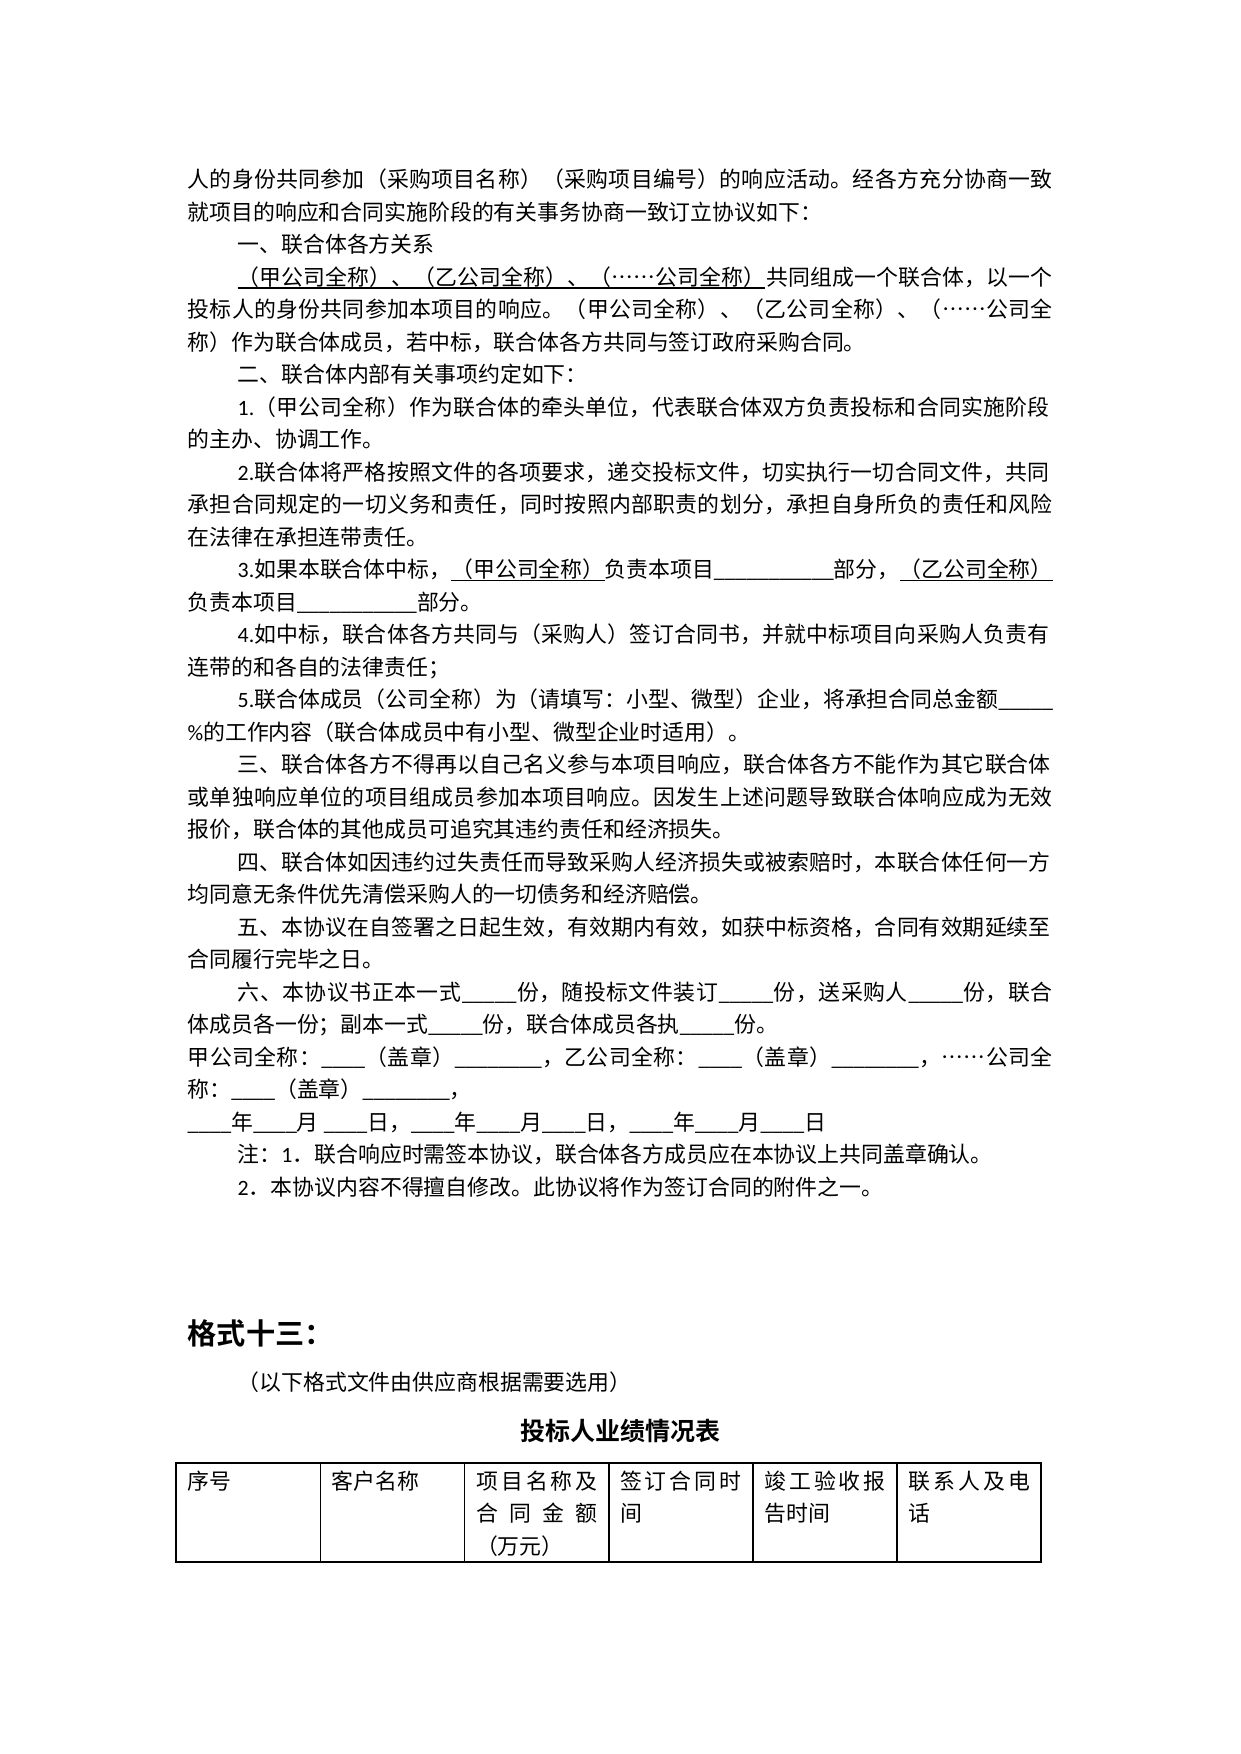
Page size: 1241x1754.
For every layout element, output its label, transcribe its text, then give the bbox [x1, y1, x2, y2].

text 甲公司全称：____（盖章）________，乙公司全称：____（盖章）________，……公司全称：____（盖章）________， [187, 1039, 1053, 1104]
text 五、本协议在自签署之日起生效，有效期内有效，如获中标资格，合同有效期延续至合同履行完毕之日。 [187, 909, 1053, 974]
text 2．本协议内容不得擅自修改。此协议将作为签订合同的附件之一。 [187, 1169, 1053, 1202]
table_header 项目名称及合同金额（万元） [465, 1464, 608, 1561]
table_header 联系人及电话 [898, 1464, 1040, 1561]
table_header 客户名称 [321, 1464, 464, 1561]
text 三、联合体各方不得再以自己名义参与本项目响应，联合体各方不能作为其它联合体或单独响应单位的项目组成员参加本项目响应。因发生上述问题导致联合体响应成为无效报价，联合体的其他成员可追究其违约责任和经济损失。 [187, 747, 1053, 844]
text 四、联合体如因违约过失责任而导致采购人经济损失或被索赔时，本联合体任何一方均同意无条件优先清偿采购人的一切债务和经济赔偿。 [187, 844, 1053, 909]
text 六、本协议书正本一式_____份，随投标文件装订_____份，送采购人_____份，联合体成员各一份；副本一式_____份，联合体成员各执_____份。 [187, 974, 1053, 1039]
text 一、联合体各方关系 [187, 227, 1053, 259]
text （甲公司全称）、（乙公司全称）、（……公司全称）共同组成一个联合体，以一个投标人的身份共同参加本项目的响应。（甲公司全称）、（乙公司全称）、（……公司全称）作为联合体成员，若中标，联合体各方共同与签订政府采购合同。 [187, 259, 1053, 357]
text 注：1．联合响应时需签本协议，联合体各方成员应在本协议上共同盖章确认。 [187, 1137, 1053, 1169]
text 格式十三： [187, 1299, 1053, 1364]
text 4.如中标，联合体各方共同与（采购人）签订合同书，并就中标项目向采购人负责有连带的和各自的法律责任； [187, 617, 1053, 682]
table_header 签订合同时间 [610, 1464, 752, 1561]
text 5.联合体成员（公司全称）为（请填写：小型、微型）企业，将承担合同总金额_____%的工作内容（联合体成员中有小型、微型企业时适用）。 [187, 682, 1053, 747]
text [187, 162, 1053, 227]
text （以下格式文件由供应商根据需要选用） [187, 1364, 1053, 1397]
text 二、联合体内部有关事项约定如下： [187, 357, 1053, 389]
text 2.联合体将严格按照文件的各项要求，递交投标文件，切实执行一切合同文件，共同承担合同规定的一切义务和责任，同时按照内部职责的划分，承担自身所负的责任和风险，在法律在承担连带责任。 [187, 454, 1053, 552]
table_header 竣工验收报告时间 [754, 1464, 896, 1561]
text 3.如果本联合体中标，（甲公司全称）负责本项目___________部分，（乙公司全称）负责本项目___________部分。 [187, 552, 1053, 617]
table_header 序号 [177, 1464, 320, 1561]
text 投标人业绩情况表 [187, 1397, 1053, 1462]
text 1.（甲公司全称）作为联合体的牵头单位，代表联合体双方负责投标和合同实施阶段的主办、协调工作。 [187, 389, 1053, 454]
text ____年____月 ____日，____年____月____日，____年____月____日 [187, 1104, 1053, 1137]
